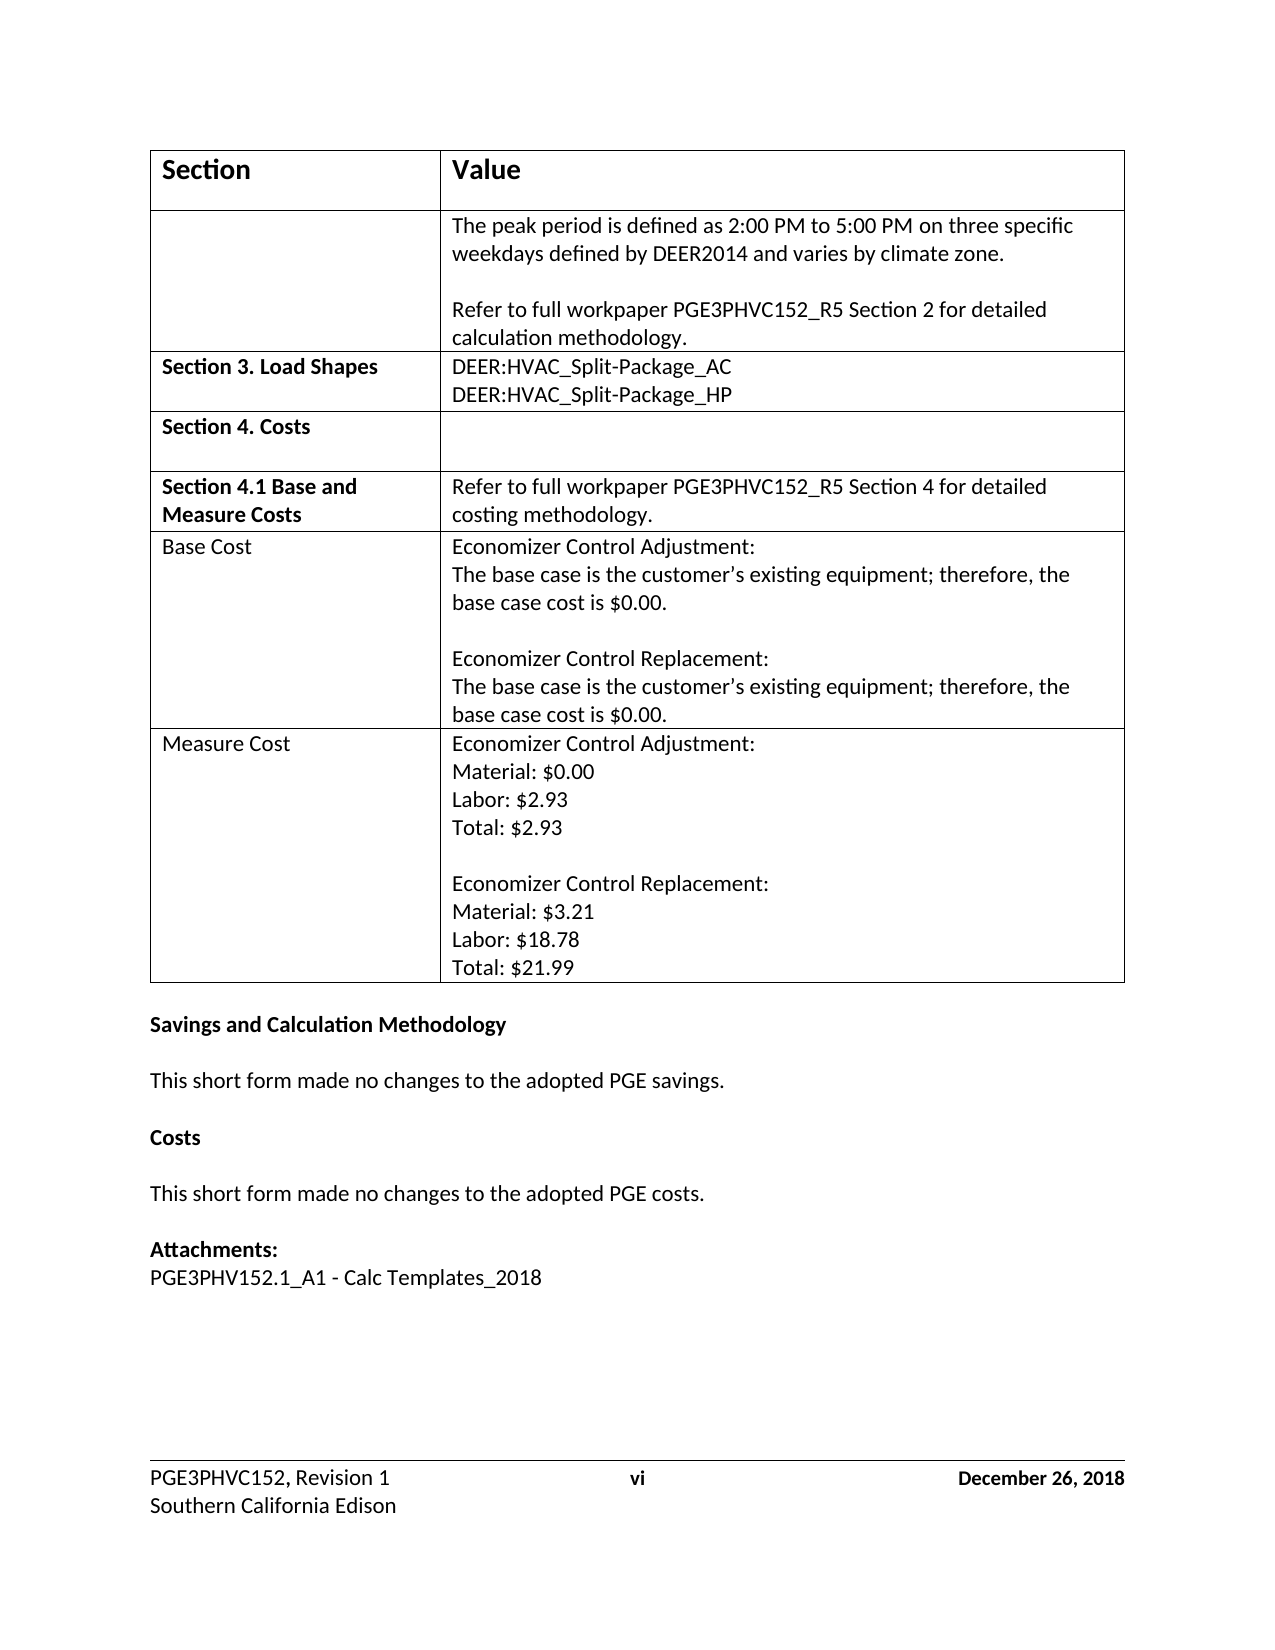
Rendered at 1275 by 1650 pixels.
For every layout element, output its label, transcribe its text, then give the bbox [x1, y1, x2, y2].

table_header Section [151, 151, 440, 210]
text This short form made no changes to the adopted PGE costs. [150, 1179, 1125, 1207]
table_cell DEER:HVAC_Split-Package_AC DEER:HVAC_Split-Package_HP [441, 352, 1124, 411]
text Costs [150, 1123, 1125, 1151]
table_cell Base Cost [151, 532, 440, 728]
table_cell Refer to full workpaper PGE3PHVC152_R5 Section 4 for detailed costing methodology. [441, 472, 1124, 531]
text PGE3PHV152.1_A1 - Calc Templates_2018 [150, 1263, 1125, 1291]
text This short form made no changes to the adopted PGE savings. [150, 1067, 1125, 1095]
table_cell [441, 211, 1124, 351]
table_cell [441, 412, 1124, 471]
table_cell Section 4.1 Base and Measure Costs [151, 472, 440, 531]
text Attachments: [150, 1235, 1125, 1263]
table_cell Measure Cost [151, 729, 440, 982]
table_cell Section 3. Load Shapes [151, 352, 440, 411]
table_cell Economizer Control Adjustment: The base case is the customer’s existing equipment; therefore, the base case cost is $0.00. Economizer Control Replacement: The base case is the customer’s existing equipment; therefore, the base case cost is $0.00. [441, 532, 1124, 728]
table_cell Section 4. Costs [151, 412, 440, 471]
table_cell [151, 211, 440, 351]
table_header Value [441, 151, 1124, 210]
table_cell Economizer Control Adjustment: Material: $0.00 Labor: $2.93 Total: $2.93 Economizer Control Replacement: Material: $3.21 Labor: $18.78 Total: $21.99 [441, 729, 1124, 982]
text Savings and Calculation Methodology [150, 1011, 1125, 1039]
